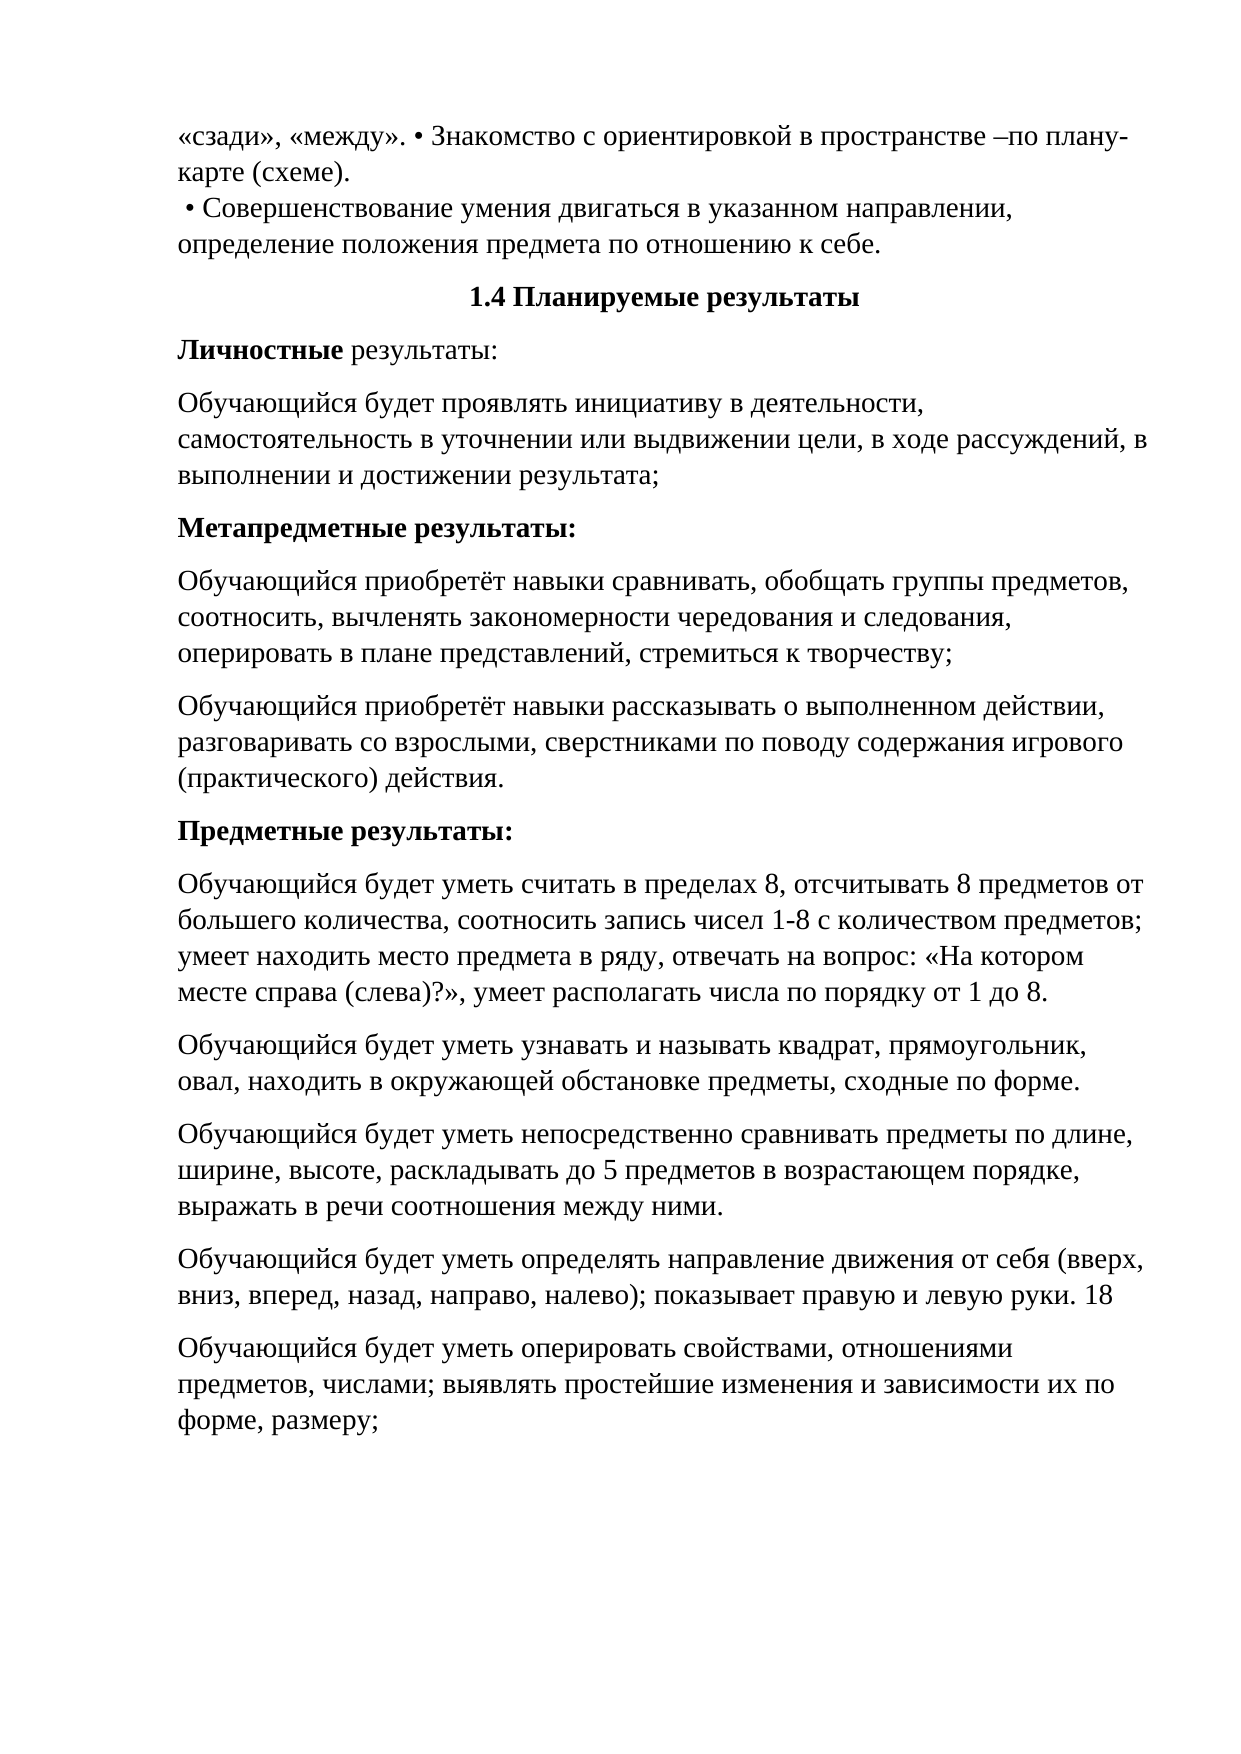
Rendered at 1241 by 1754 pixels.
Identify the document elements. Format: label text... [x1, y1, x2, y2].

text Метапредметные результаты: [177, 510, 1152, 544]
text Обучающийся будет уметь считать в пределах 8, отсчитывать 8 предметов от большего количества, соотносить запись чисел 1-8 с количеством предметов; умеет находить место предмета в ряду, отвечать на вопрос: «На котором месте справа (слева)?», умеет располагать числа по порядку от 1 до 8. [177, 866, 1152, 1008]
text Обучающийся приобретёт навыки сравнивать, обобщать группы предметов, соотносить, вычленять закономерности чередования и следования, оперировать в плане представлений, стремиться к творчеству; [177, 563, 1152, 669]
text Обучающийся будет уметь узнавать и называть квадрат, прямоугольник, овал, находить в окружающей обстановке предметы, сходные по форме. [177, 1027, 1152, 1097]
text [177, 118, 1152, 260]
text Обучающийся будет уметь непосредственно сравнивать предметы по длине, ширине, высоте, раскладывать до 5 предметов в возрастающем порядке, выражать в речи соотношения между ними. [177, 1116, 1152, 1222]
text Обучающийся будет уметь оперировать свойствами, отношениями предметов, числами; выявлять простейшие изменения и зависимости их по форме, размеру; [177, 1330, 1152, 1436]
text 1.4 Планируемые результаты [177, 279, 1152, 313]
text Предметные результаты: [177, 813, 1152, 847]
text Обучающийся приобретёт навыки рассказывать о выполненном действии, разговаривать со взрослыми, сверстниками по поводу содержания игрового (практического) действия. [177, 688, 1152, 794]
text Обучающийся будет уметь определять направление движения от себя (вверх, вниз, вперед, назад, направо, налево); показывает правую и левую руки. 18 [177, 1241, 1152, 1311]
text Личностные результаты: [177, 332, 1152, 366]
text Обучающийся будет проявлять инициативу в деятельности, самостоятельность в уточнении или выдвижении цели, в ходе рассуждений, в выполнении и достижении результата; [177, 385, 1152, 491]
